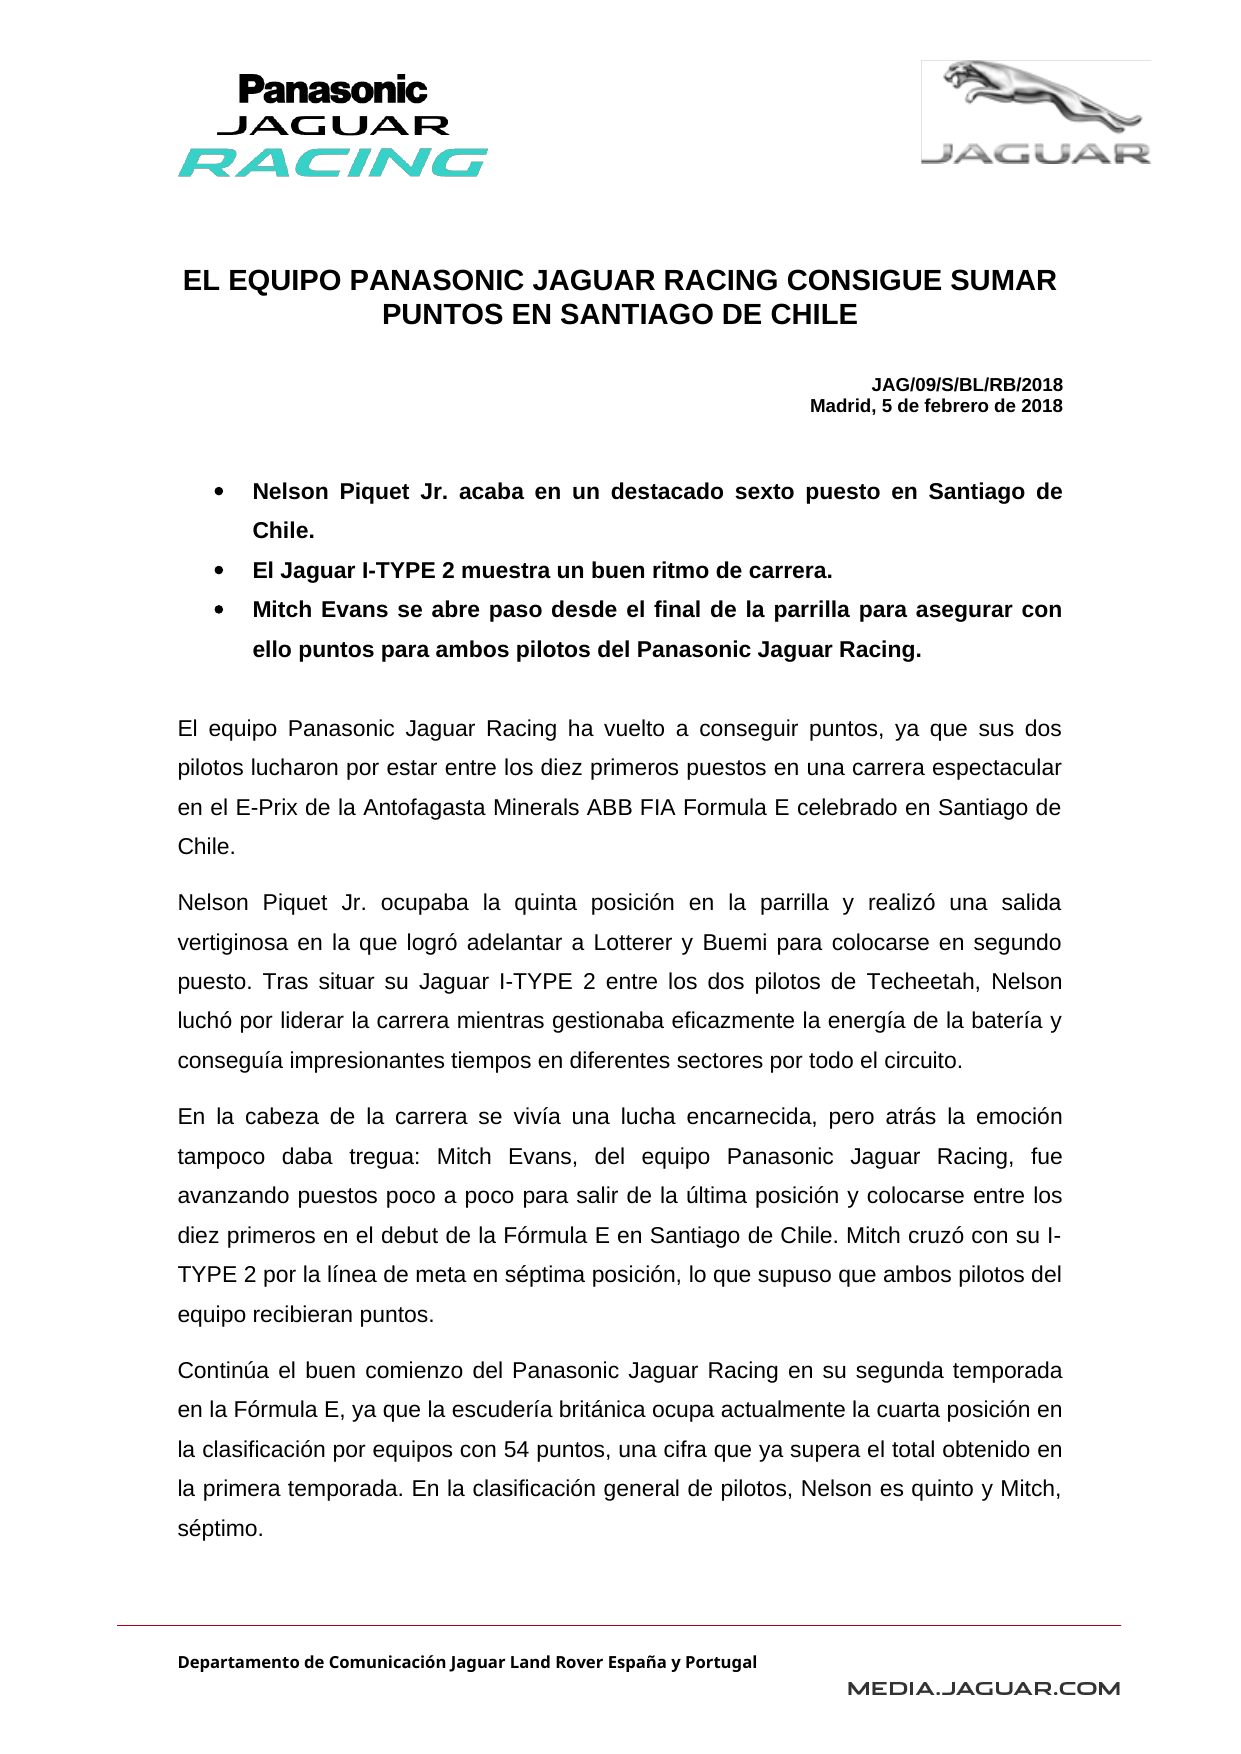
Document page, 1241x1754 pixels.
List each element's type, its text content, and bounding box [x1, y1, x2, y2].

list Nelson Piquet Jr. acaba en un destacado sexto puesto en Santiago de Chile. [215, 478, 1064, 543]
text Nelson Piquet Jr. ocupaba la quinta posición en la parrilla y realizó una salida vertiginosa en la que logró adelantar a Lotterer y Buemi para colocarse en segundo puesto. Tras situar su Jaguar I-TYPE 2 entre los dos pilotos de Techeetah, Nelson luchó por liderar la carrera mientras gestionaba eficazmente la energía de la batería y conseguía impresionantes tiempos en diferentes sectores por todo el circuito. [177, 889, 1063, 1073]
list Mitch Evans se abre paso desde el final de la parrilla para asegurar con ello puntos para ambos pilotos del Panasonic Jaguar Racing. [215, 596, 1064, 662]
picture [920, 59, 1152, 164]
text En la cabeza de la carrera se vivía una lucha encarnecida, pero atrás la emoción tampoco daba tregua: Mitch Evans, del equipo Panasonic Jaguar Racing, fue avanzando puestos poco a poco para salir de la última posición y colocarse entre los diez primeros en el debut de la Fórmula E en Santiago de Chile. Mitch cruzó con su I-TYPE 2 por la línea de meta en séptima posición, lo que supuso que ambos pilotos del equipo recibieran puntos. [177, 1103, 1063, 1327]
text EL EQUIPO PANASONIC JAGUAR RACING CONSIGUE SUMAR PUNTOS EN SANTIAGO DE CHILE [177, 263, 1063, 330]
text El equipo Panasonic Jaguar Racing ha vuelto a conseguir puntos, ya que sus dos pilotos lucharon por estar entre los diez primeros puestos en una carrera espectacular en el E-Prix de la Antofagasta Minerals ABB FIA Formula E celebrado en Santiago de Chile. [177, 714, 1063, 859]
picture [177, 73, 489, 177]
text JAG/09/S/BL/RB/2018 [177, 373, 1063, 395]
text Madrid, 5 de febrero de 2018 [177, 395, 1063, 417]
list El Jaguar I-TYPE 2 muestra un buen ritmo de carrera. [215, 557, 1064, 583]
picture [1, 1590, 1239, 1754]
text Continúa el buen comienzo del Panasonic Jaguar Racing en su segunda temporada en la Fórmula E, ya que la escudería británica ocupa actualmente la cuarta posición en la clasificación por equipos con 54 puntos, una cifra que ya supera el total obtenido en la primera temporada. En la clasificación general de pilotos, Nelson es quinto y Mitch, séptimo. [177, 1357, 1063, 1541]
